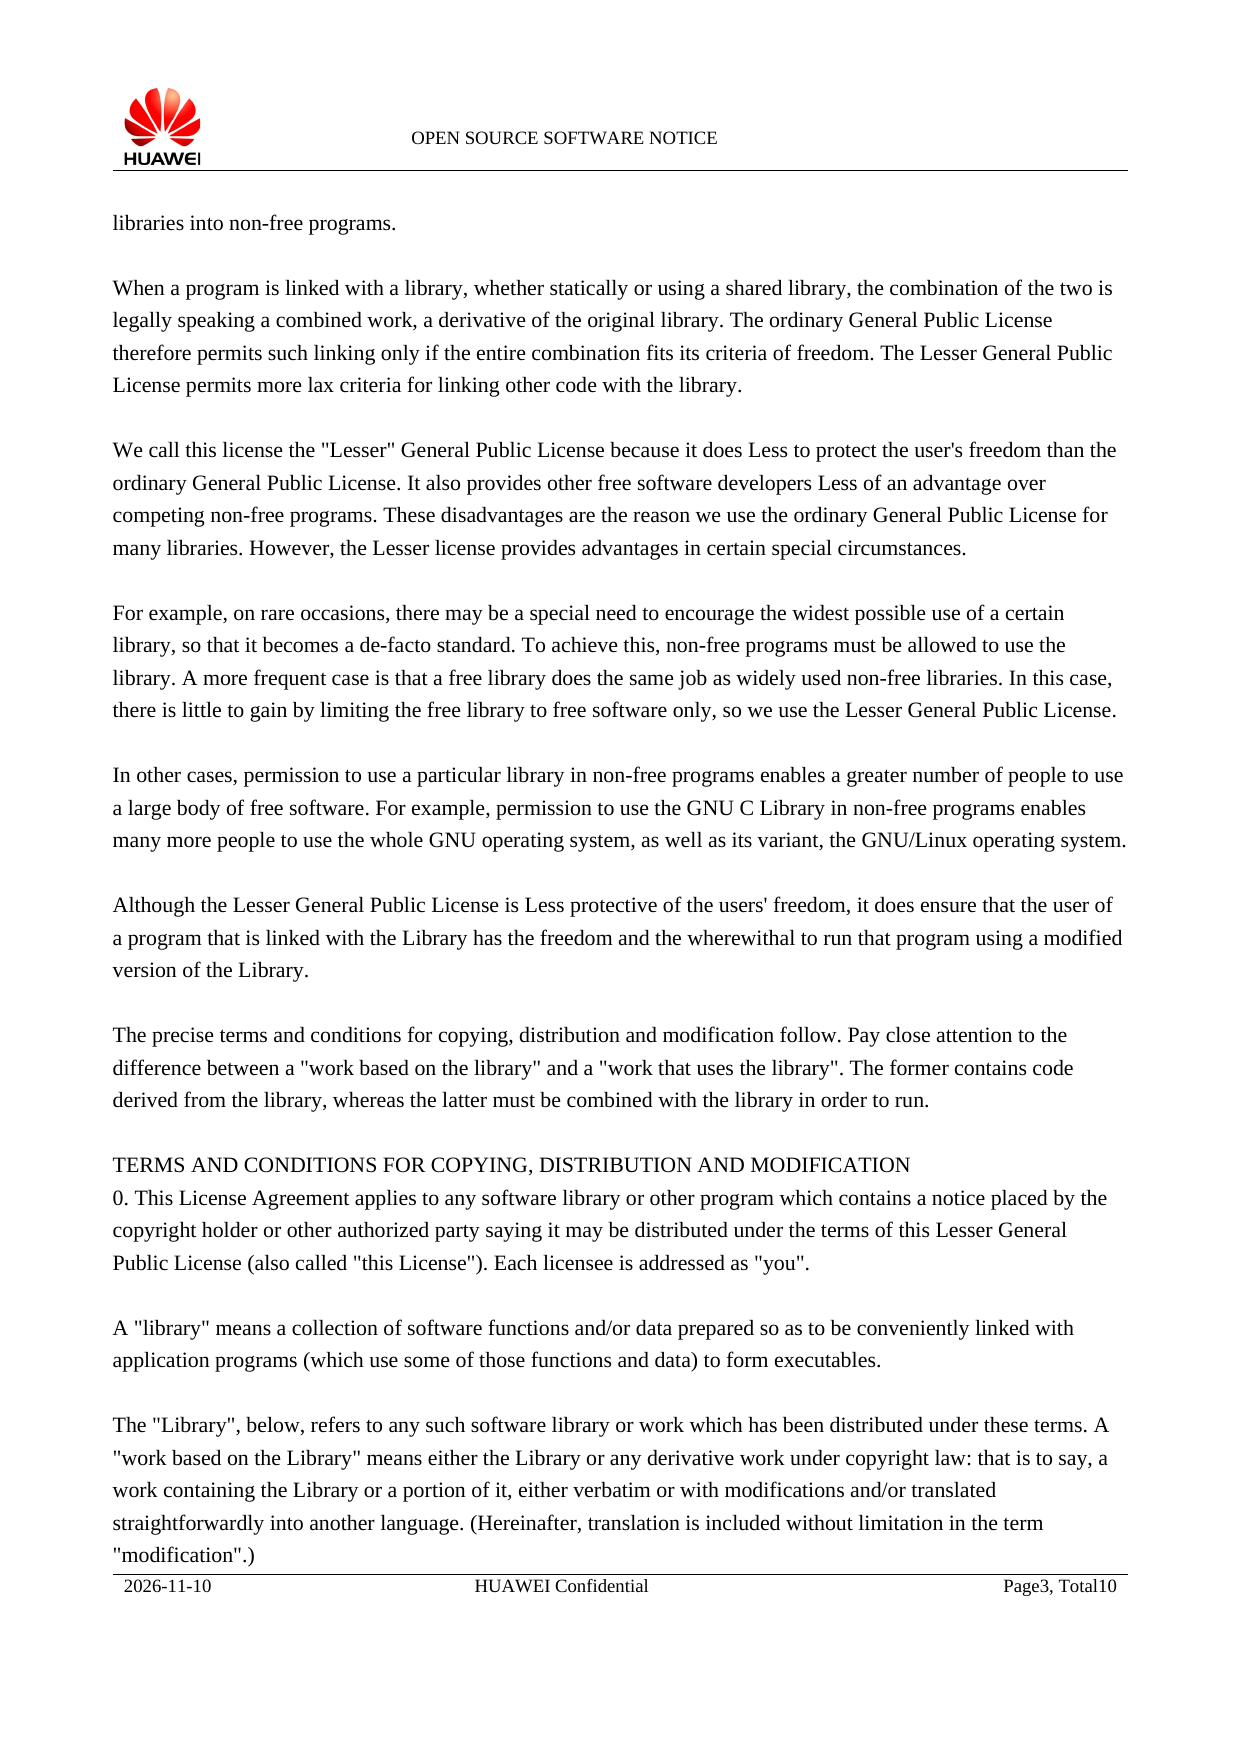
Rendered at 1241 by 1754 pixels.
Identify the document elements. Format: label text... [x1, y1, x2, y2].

picture [124, 88, 201, 165]
